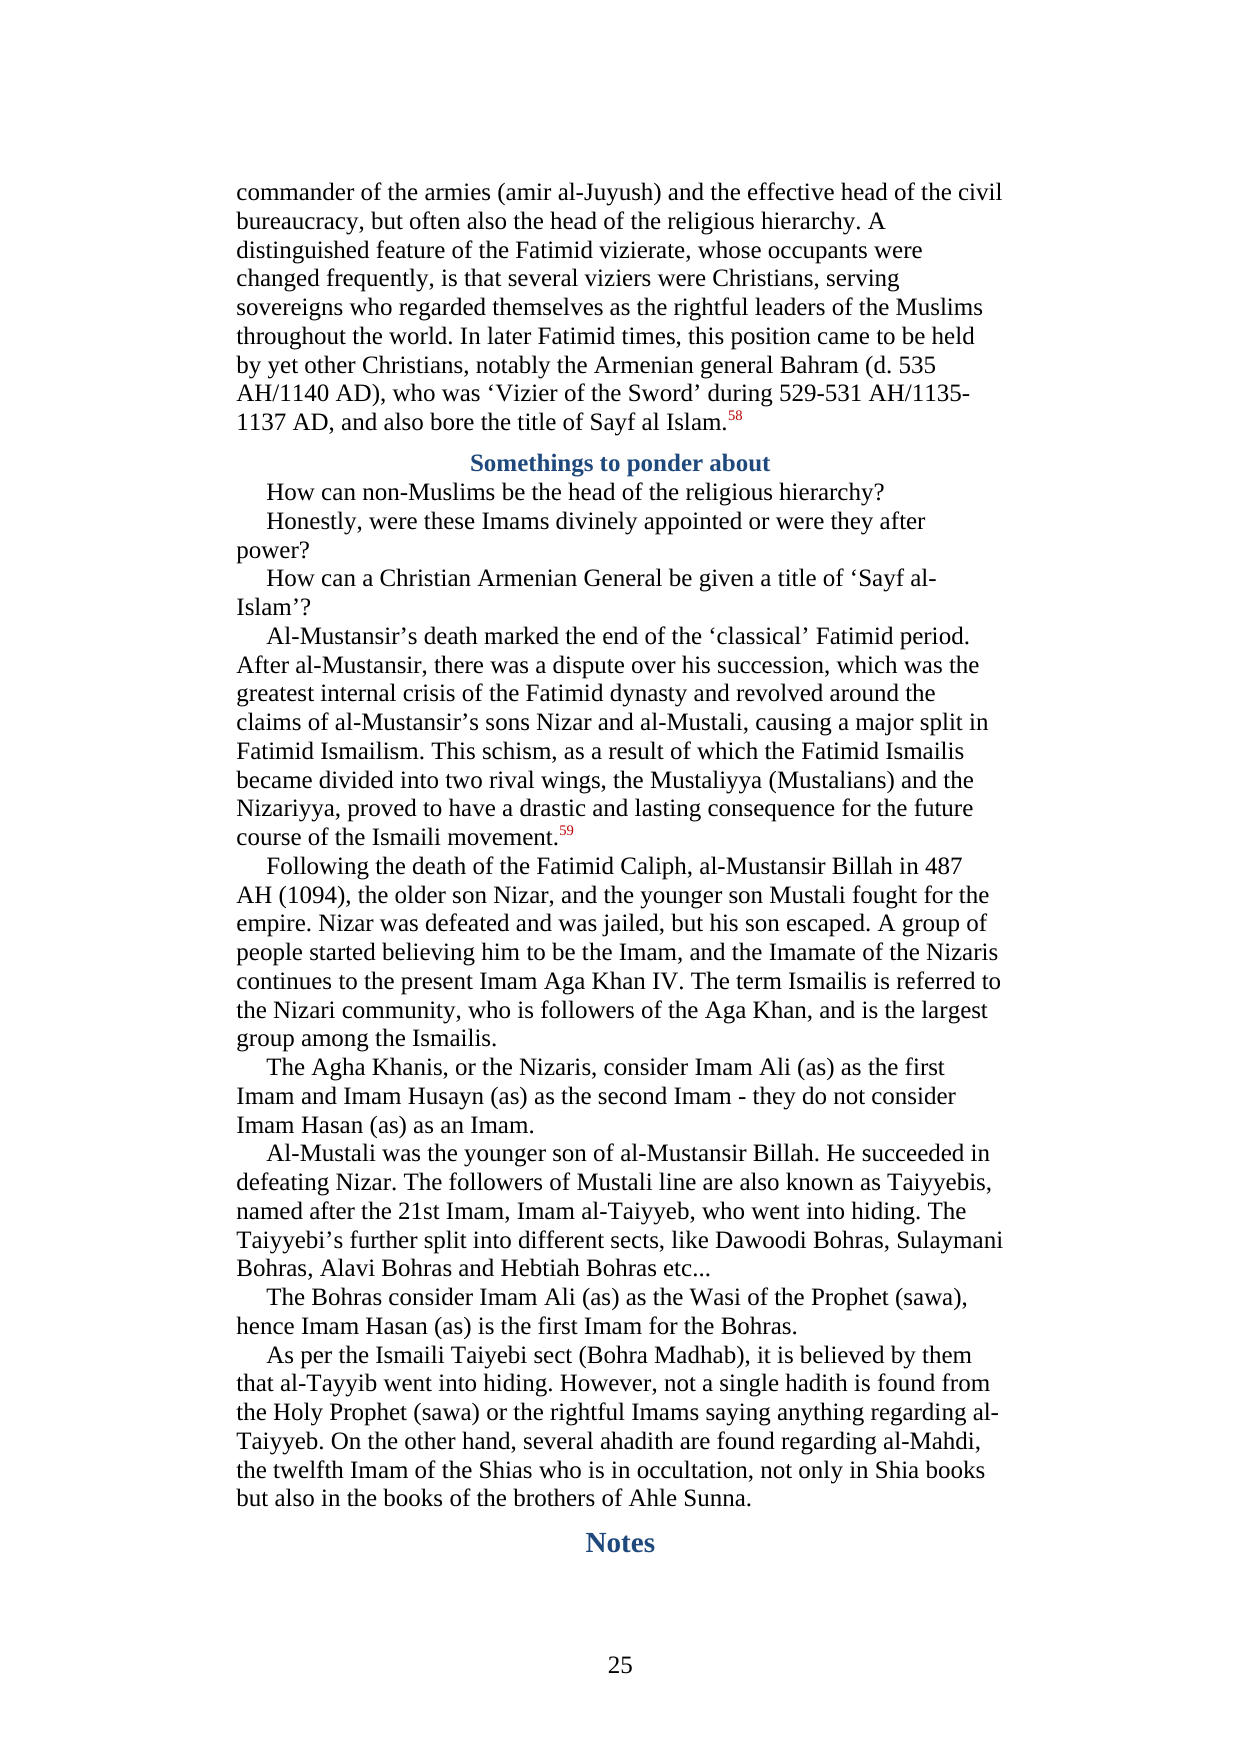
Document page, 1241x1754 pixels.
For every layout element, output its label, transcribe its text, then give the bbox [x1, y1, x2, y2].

subtitle Somethings to ponder about [236, 448, 1004, 477]
subtitle Notes [236, 1525, 1004, 1558]
text Honestly, were these Imams divinely appointed or were they after power? [236, 506, 1004, 563]
text Al-Mustali was the younger son of al-Mustansir Billah. He succeeded in defeating Nizar. The followers of Mustali line are also known as Taiyyebis, named after the 21st Imam, Imam al-Taiyyeb, who went into hiding. The Taiyyebi’s further split into different sects, like Dawoodi Bohras, Sulaymani Bohras, Alavi Bohras and Hebtiah Bohras etc... [236, 1138, 1004, 1282]
text How can a Christian Armenian General be given a title of ‘Sayf al-Islam’? [236, 563, 1004, 621]
text Al-Mustansir’s death marked the end of the ‘classical’ Fatimid period. After al-Mustansir, there was a dispute over his succession, which was the greatest internal crisis of the Fatimid dynasty and revolved around the claims of al-Mustansir’s sons Nizar and al-Mustali, causing a major split in Fatimid Ismailism. This schism, as a result of which the Fatimid Ismailis became divided into two rival wings, the Mustaliyya (Mustalians) and the Nizariyya, proved to have a drastic and lasting consequence for the future course of the Ismaili movement.59 [236, 621, 1004, 851]
text As per the Ismaili Taiyebi sect (Bohra Madhab), it is believed by them that al-Tayyib went into hiding. However, not a single hadith is found from the Holy Prophet (sawa) or the rightful Imams saying anything regarding al-Taiyyeb. On the other hand, several ahadith are found regarding al-Mahdi, the twelfth Imam of the Shias who is in occultation, not only in Shia books but also in the books of the brothers of Ahle Sunna. [236, 1340, 1004, 1512]
text The Agha Khanis, or the Nizaris, consider Imam Ali (as) as the first Imam and Imam Husayn (as) as the second Imam - they do not consider Imam Hasan (as) as an Imam. [236, 1052, 1004, 1138]
text Following the death of the Fatimid Caliph, al-Mustansir Billah in 487 AH (1094), the older son Nizar, and the younger son Mustali fought for the empire. Nizar was defeated and was jailed, but his son escaped. A group of people started believing him to be the Imam, and the Imamate of the Nizaris continues to the present Imam Aga Khan IV. The term Ismailis is referred to the Nizari community, who is followers of the Aga Khan, and is the largest group among the Ismailis. [236, 851, 1004, 1052]
text How can non-Muslims be the head of the religious hierarchy? [236, 477, 1004, 506]
text The Bohras consider Imam Ali (as) as the Wasi of the Prophet (sawa), hence Imam Hasan (as) is the first Imam for the Bohras. [236, 1282, 1004, 1340]
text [236, 177, 1004, 436]
